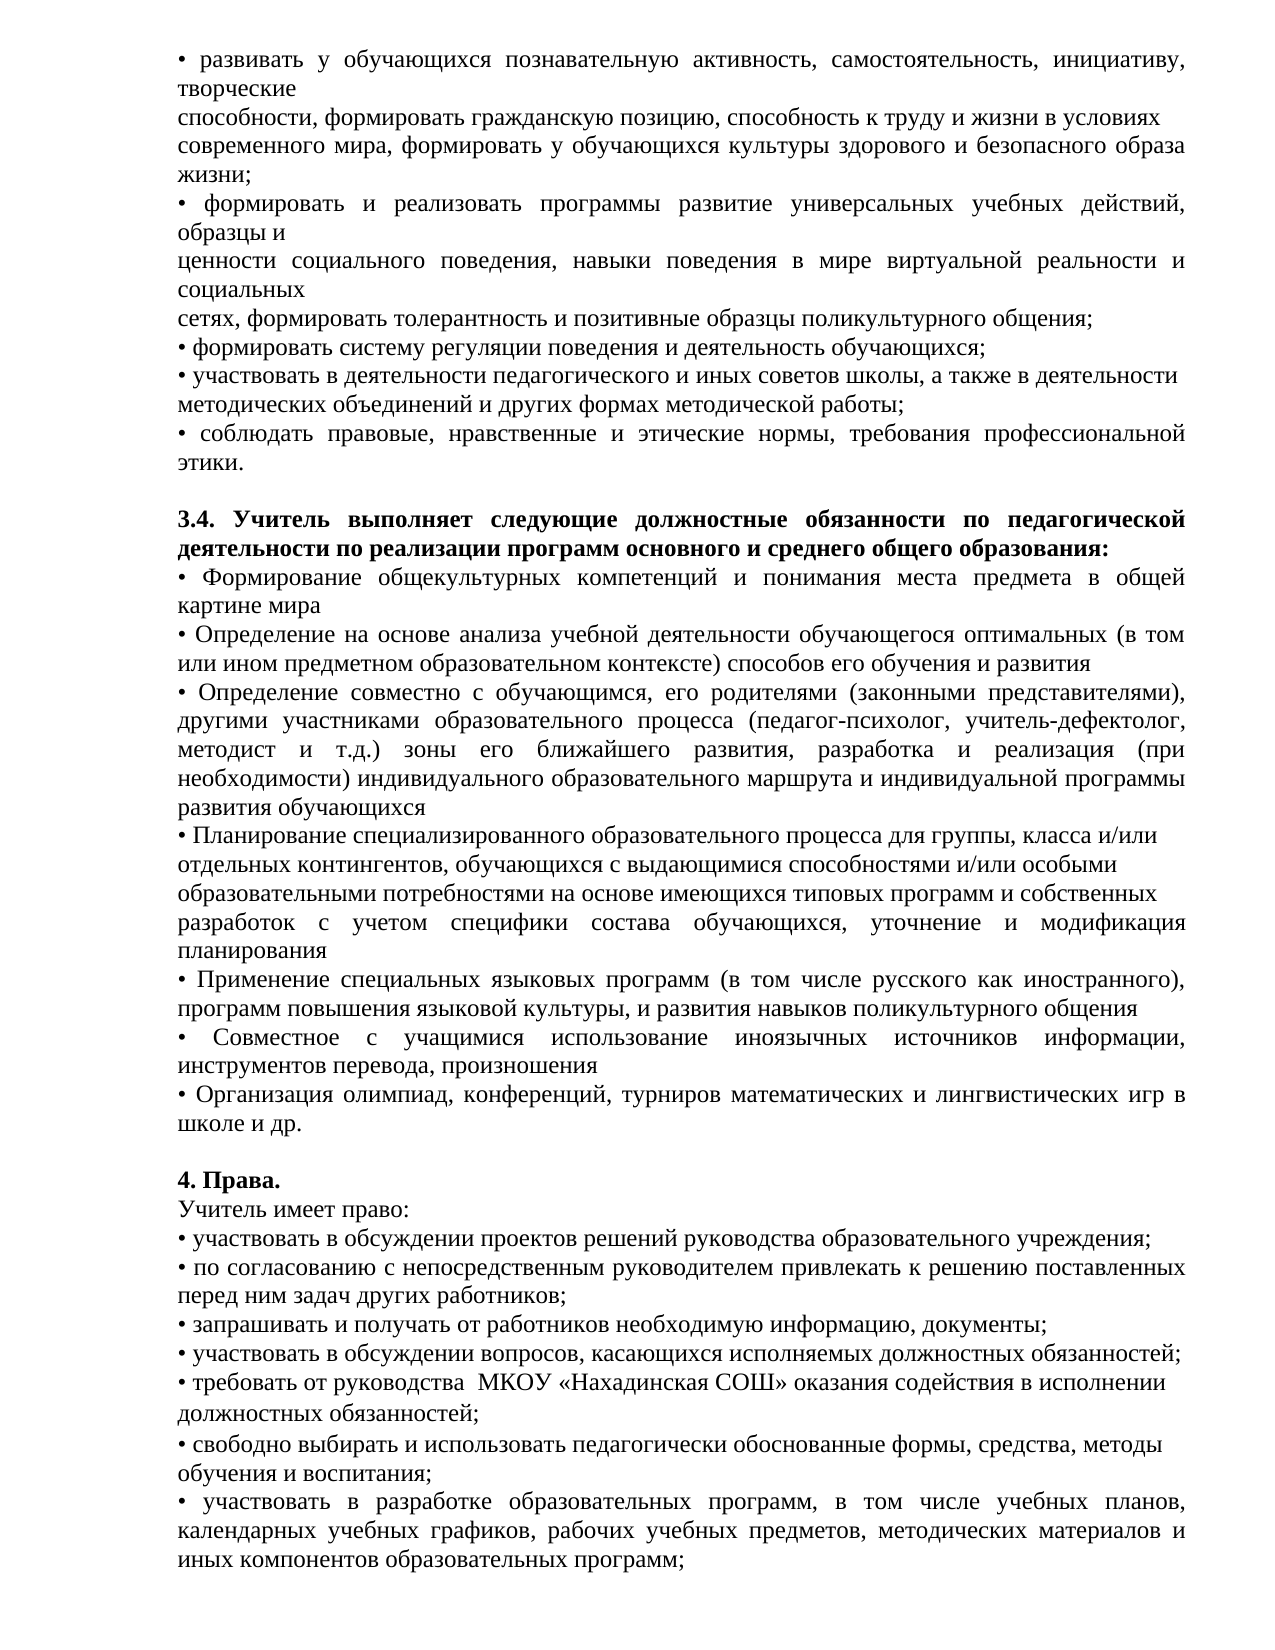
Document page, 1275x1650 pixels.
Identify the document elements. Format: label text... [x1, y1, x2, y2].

text • участвовать в разработке образовательных программ, в том числе учебных планов, календарных учебных графиков, рабочих учебных предметов, методических материалов и иных компонентов образовательных программ; [177, 1486, 1186, 1573]
text ценности социального поведения, навыки поведения в мире виртуальной реальности и социальных [177, 246, 1186, 303]
text • Совместное с учащимися использование иноязычных источников информации, инструментов перевода, произношения [177, 1022, 1186, 1079]
text • Определение совместно с обучающимся, его родителями (законными представителями), другими участниками образовательного процесса (педагог-психолог, учитель-дефектолог, методист и т.д.) зоны его ближайшего развития, разработка и реализация (при необходимости) индивидуального образовательного маршрута и индивидуальной программы развития обучающихся [177, 677, 1186, 821]
text • Планирование специализированного образовательного процесса для группы, класса и/или [177, 821, 1186, 849]
text • по согласованию с непосредственным руководителем привлекать к решению поставленных перед ним задач других работников; [177, 1252, 1186, 1309]
text • Формирование общекультурных компетенций и понимания места предмета в общей картине мира [177, 562, 1186, 619]
text Учитель имеет право: [177, 1194, 1186, 1223]
text 3.4. Учитель выполняет следующие должностные обязанности по педагогической деятельности по реализации программ основного и среднего общего образования: [177, 504, 1186, 562]
text • Организация олимпиад, конференций, турниров математических и лингвистических игр в школе и др. [177, 1079, 1186, 1137]
text методических объединений и других формах методической работы; [177, 389, 1186, 418]
text способности, формировать гражданскую позицию, способность к труду и жизни в условиях [177, 102, 1186, 131]
text • развивать у обучающихся познавательную активность, самостоятельность, инициативу, творческие [177, 44, 1186, 102]
text • формировать систему регуляции поведения и деятельность обучающихся; [177, 332, 1186, 361]
text • Определение на основе анализа учебной деятельности обучающегося оптимальных (в том или ином предметном образовательном контексте) способов его обучения и развития [177, 619, 1186, 677]
text • Применение специальных языковых программ (в том числе русского как иностранного), программ повышения языковой культуры, и развития навыков поликультурного общения [177, 964, 1186, 1022]
text образовательными потребностями на основе имеющихся типовых программ и собственных [177, 878, 1186, 907]
text 4. Права. [177, 1166, 1186, 1194]
text обучения и воспитания; [177, 1458, 1186, 1486]
text • участвовать в обсуждении вопросов, касающихся исполняемых должностных обязанностей; [177, 1338, 1186, 1367]
text сетях, формировать толерантность и позитивные образцы поликультурного общения; [177, 303, 1186, 332]
text отдельных контингентов, обучающихся с выдающимися способностями и/или особыми [177, 849, 1186, 878]
text • запрашивать и получать от работников необходимую информацию, документы; [177, 1309, 1186, 1338]
text • участвовать в обсуждении проектов решений руководства образовательного учреждения; [177, 1223, 1186, 1252]
text разработок с учетом специфики состава обучающихся, уточнение и модификация планирования [177, 907, 1186, 964]
text • свободно выбирать и использовать педагогически обоснованные формы, средства, методы [177, 1429, 1186, 1458]
text • формировать и реализовать программы развитие универсальных учебных действий, образцы и [177, 188, 1186, 246]
text • соблюдать правовые, нравственные и этические нормы, требования профессиональной этики. [177, 418, 1186, 476]
text современного мира, формировать у обучающихся культуры здорового и безопасного образа жизни; [177, 131, 1186, 188]
text • требовать от руководства МКОУ «Нахадинская СОШ» оказания содействия в исполнении должностных обязанностей; [177, 1367, 1186, 1427]
text • участвовать в деятельности педагогического и иных советов школы, а также в деятельности [177, 361, 1186, 389]
